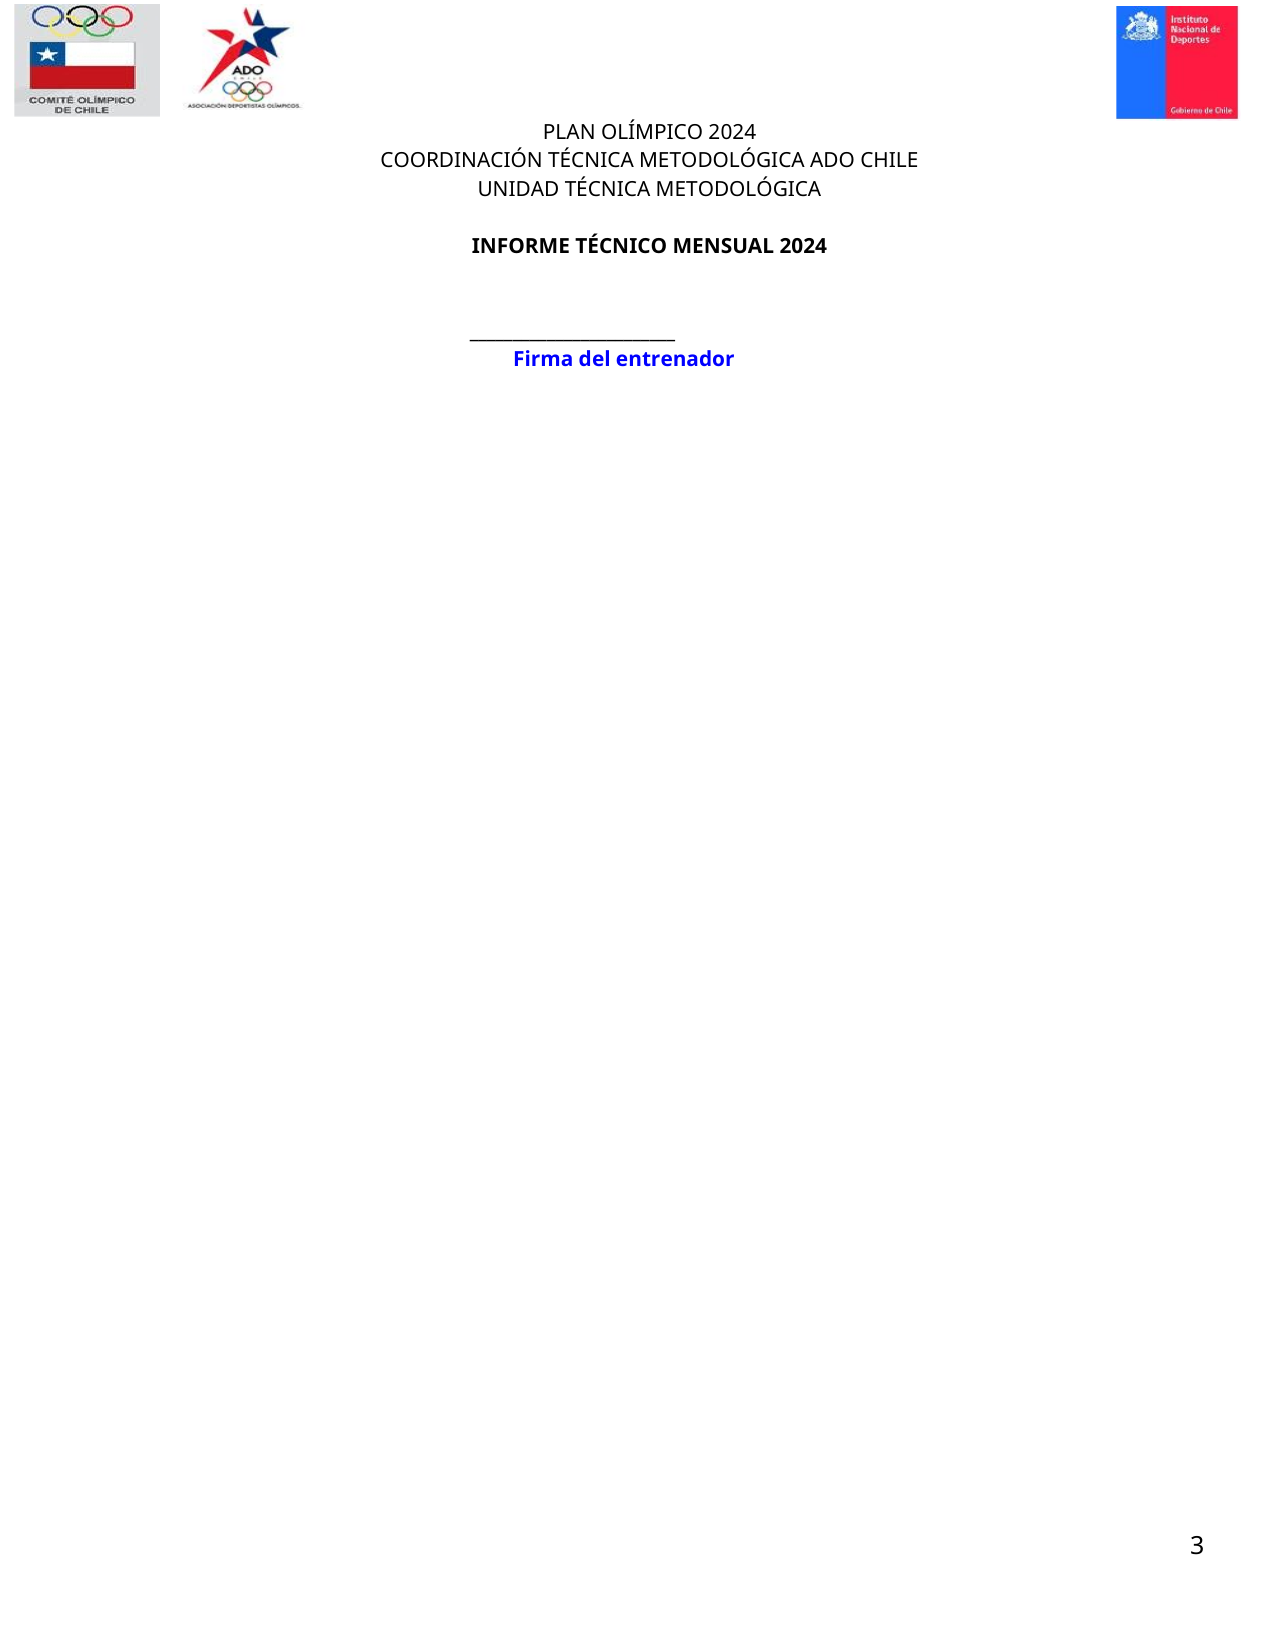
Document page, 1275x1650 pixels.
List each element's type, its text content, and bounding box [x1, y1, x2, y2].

text ________________________ [94, 316, 1204, 344]
picture [14, 4, 160, 117]
text Firma del entrenador [94, 344, 1204, 373]
picture [182, 4, 311, 111]
picture [1116, 6, 1241, 121]
